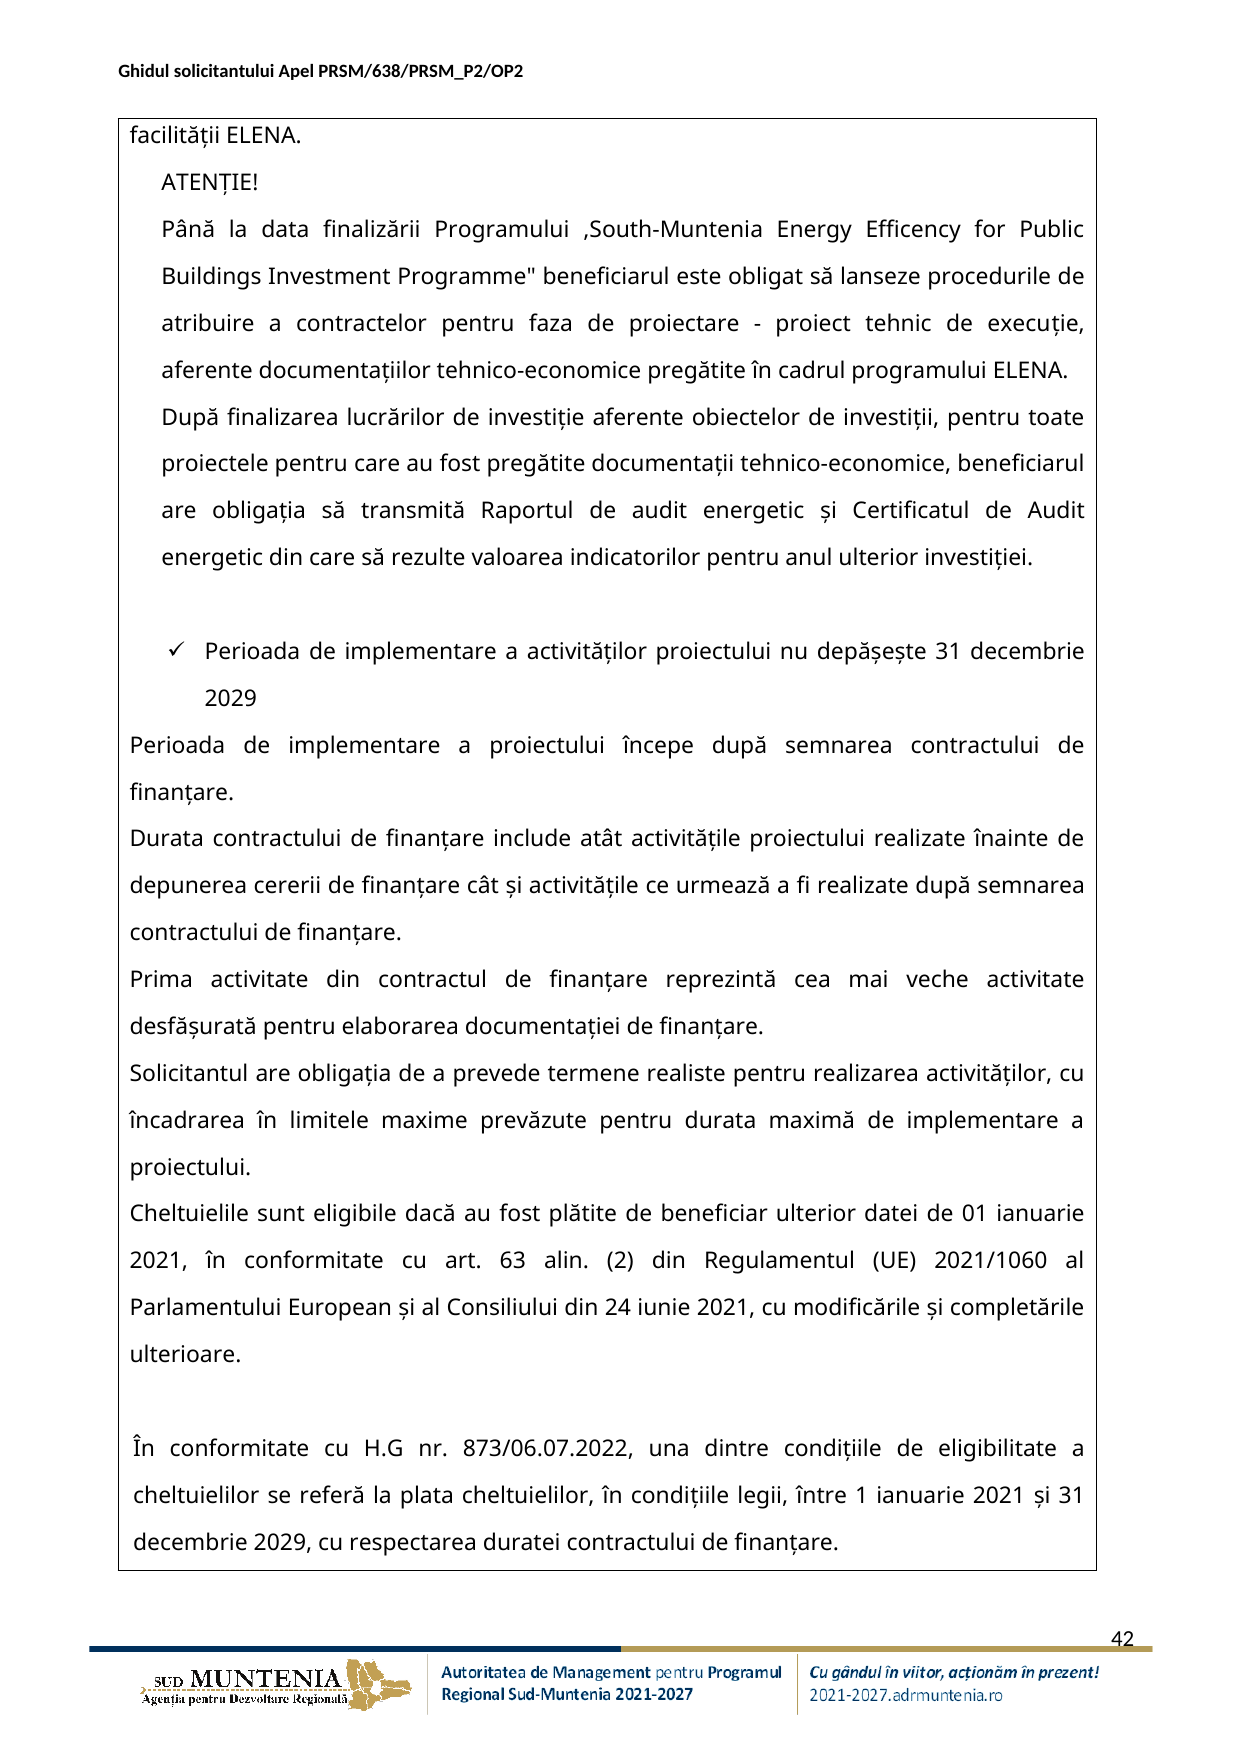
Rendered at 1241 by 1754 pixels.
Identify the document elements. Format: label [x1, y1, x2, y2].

picture [89, 1646, 1153, 1715]
table_header [119, 119, 1096, 1570]
